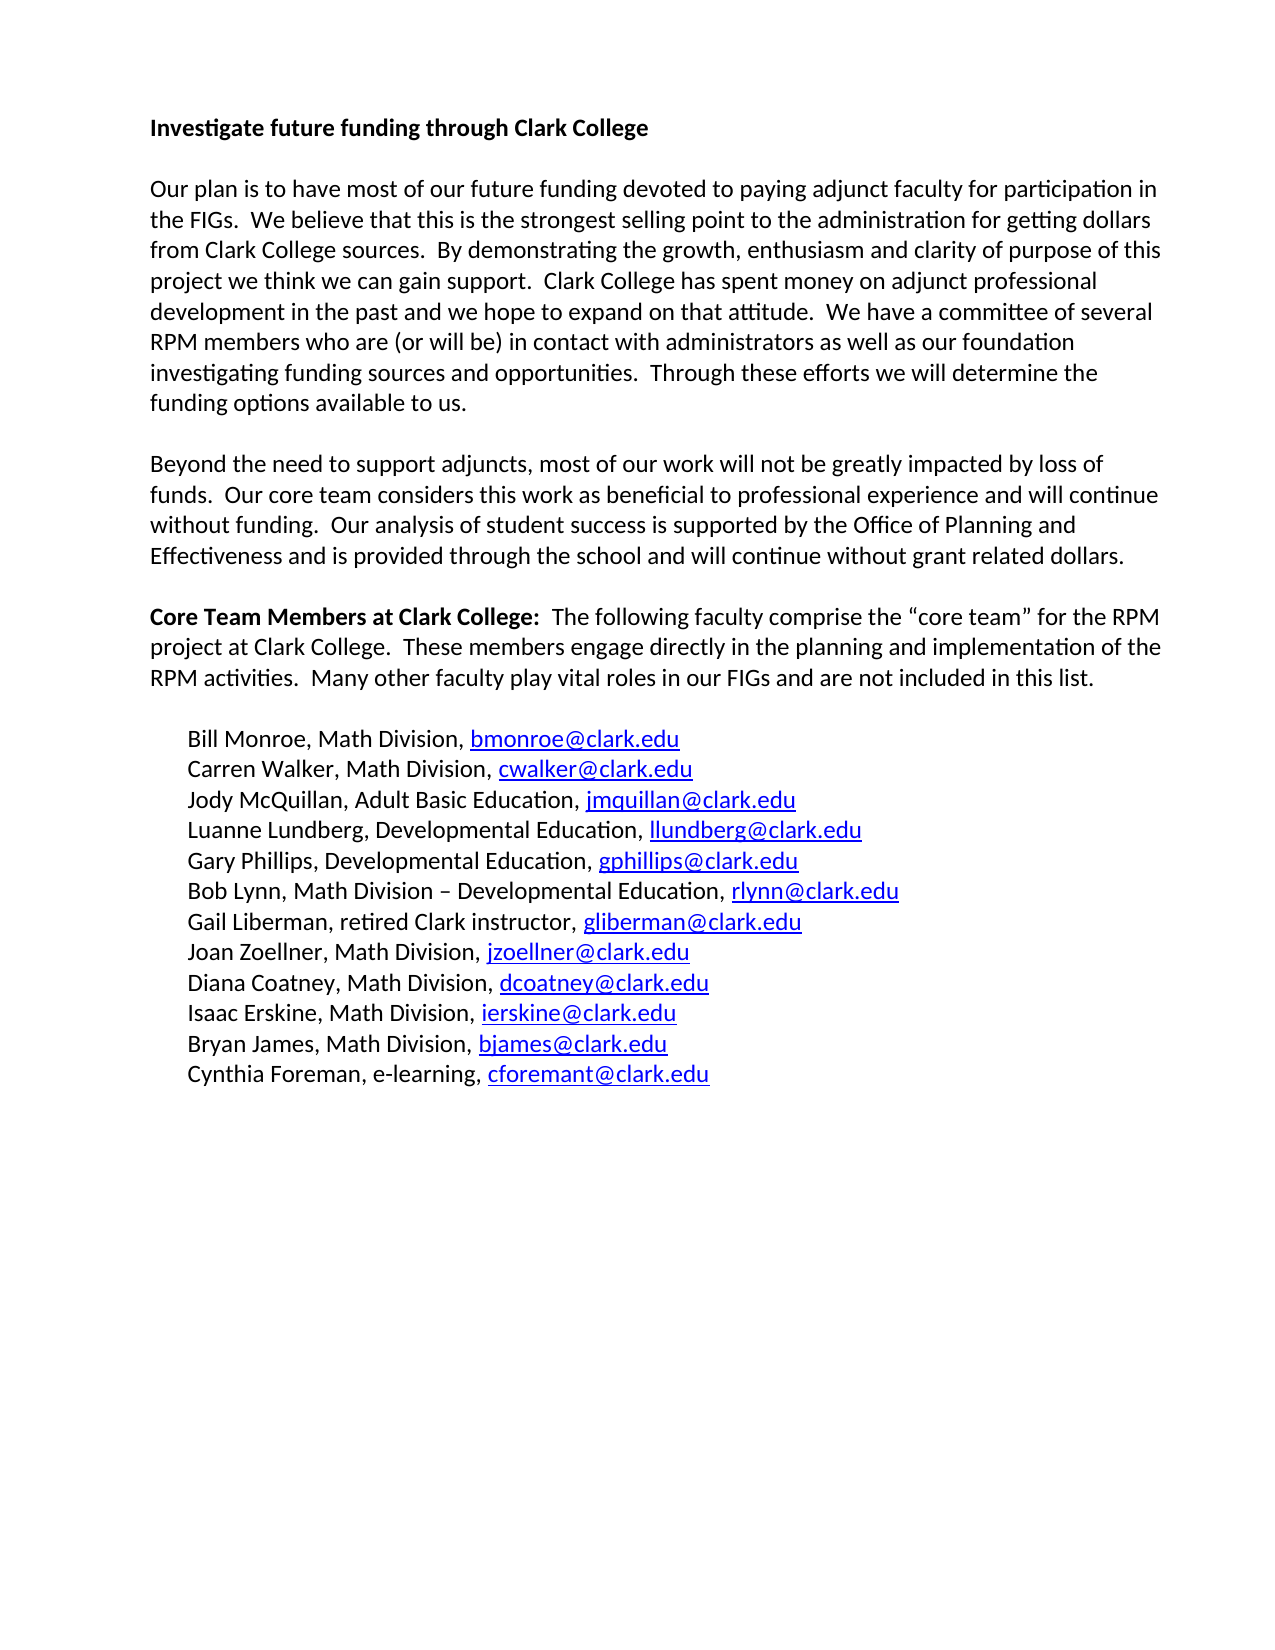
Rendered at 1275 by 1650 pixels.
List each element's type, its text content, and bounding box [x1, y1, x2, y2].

text Core Team Members at Clark College: The following faculty comprise the “core team” for the RPM project at Clark College. These members engage directly in the planning and implementation of the RPM activities. Many other faculty play vital roles in our FIGs and are not included in this list. [150, 601, 1162, 692]
text Bryan James, Math Division, bjames@clark.edu [112, 1028, 1162, 1059]
text Luanne Lundberg, Developmental Education, llundberg@clark.edu [112, 814, 1162, 845]
list Beyond the need to support adjuncts, most of our work will not be greatly impacted by loss of funds. Our core team considers this work as beneficial to professional experience and will continue without funding. Our analysis of student success is supported by the Office of Planning and Effectiveness and is provided through the school and will continue without grant related dollars. [150, 448, 1162, 570]
text Cynthia Foreman, e-learning, cforemant@clark.edu [112, 1059, 1162, 1089]
text Bill Monroe, Math Division, bmonroe@clark.edu [112, 723, 1162, 753]
text Jody McQuillan, Adult Basic Education, jmquillan@clark.edu [112, 784, 1162, 814]
text Gail Liberman, retired Clark instructor, gliberman@clark.edu [112, 906, 1162, 937]
text Gary Phillips, Developmental Education, gphillips@clark.edu [112, 845, 1162, 876]
text Diana Coatney, Math Division, dcoatney@clark.edu [112, 967, 1162, 998]
text Bob Lynn, Math Division – Developmental Education, rlynn@clark.edu [112, 876, 1162, 906]
list Investigate future funding through Clark College [150, 112, 1162, 143]
text Isaac Erskine, Math Division, ierskine@clark.edu [112, 998, 1162, 1028]
text Carren Walker, Math Division, cwalker@clark.edu [112, 753, 1162, 784]
text Joan Zoellner, Math Division, jzoellner@clark.edu [112, 937, 1162, 967]
list Our plan is to have most of our future funding devoted to paying adjunct faculty for participation in the FIGs. We believe that this is the strongest selling point to the administration for getting dollars from Clark College sources. By demonstrating the growth, enthusiasm and clarity of purpose of this project we think we can gain support. Clark College has spent money on adjunct professional development in the past and we hope to expand on that attitude. We have a committee of several RPM members who are (or will be) in contact with administrators as well as our foundation investigating funding sources and opportunities. Through these efforts we will determine the funding options available to us. [150, 173, 1162, 418]
